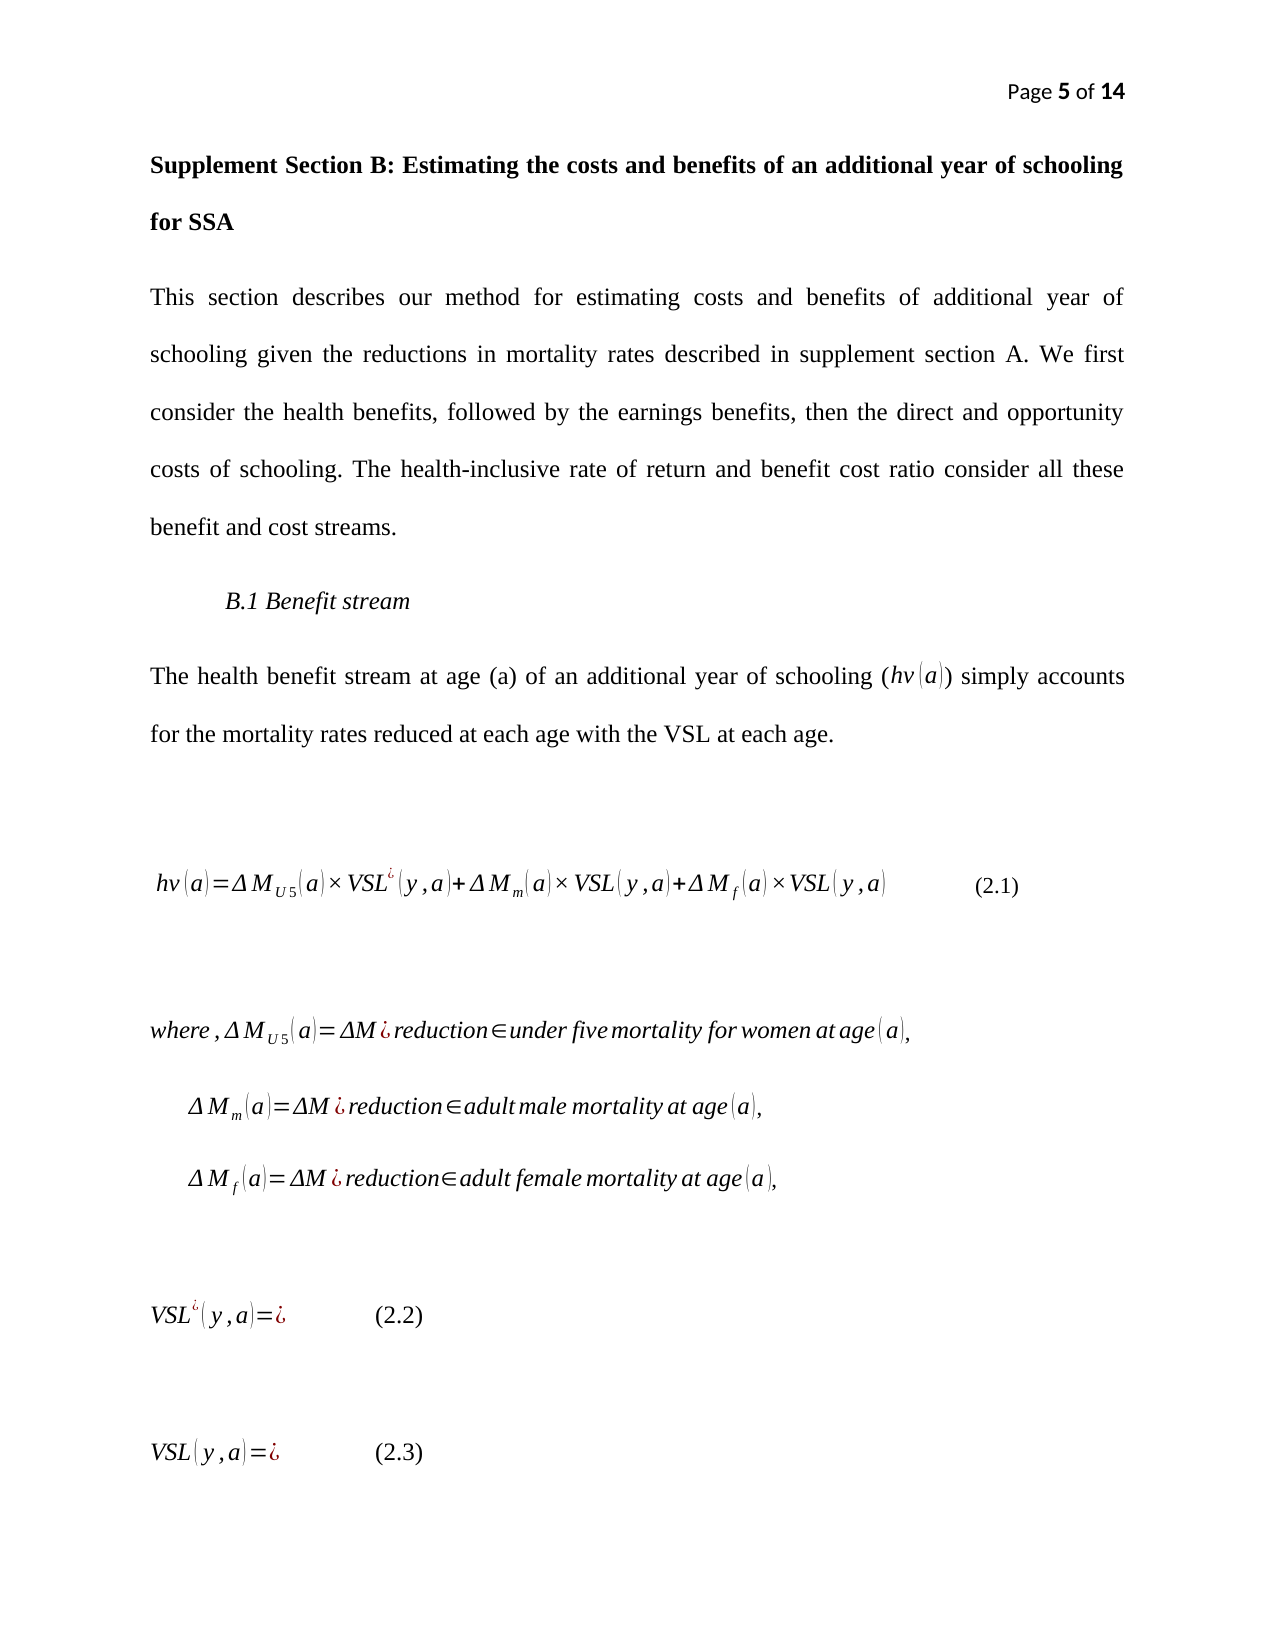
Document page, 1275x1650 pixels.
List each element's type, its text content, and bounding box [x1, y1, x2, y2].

text , [150, 1163, 1125, 1196]
text , [150, 1091, 1125, 1124]
text (2.2) [150, 1300, 1125, 1330]
text (2.1) [150, 868, 1125, 901]
text Supplement Section B: Estimating the costs and benefits of an additional year of schooling for SSA [150, 150, 1125, 236]
text The health benefit stream at age (a) of an additional year of schooling () simply accounts for the mortality rates reduced at each age with the VSL at each age. [150, 660, 1125, 748]
text This section describes our method for estimating costs and benefits of additional year of schooling given the reductions in mortality rates described in supplement section A. We first consider the health benefits, followed by the earnings benefits, then the direct and opportunity costs of schooling. The health-inclusive rate of return and benefit cost ratio consider all these benefit and cost streams. [150, 282, 1125, 540]
text (2.3) [150, 1437, 1125, 1467]
text B.1 Benefit stream [225, 586, 1125, 614]
text , [150, 1015, 1125, 1048]
